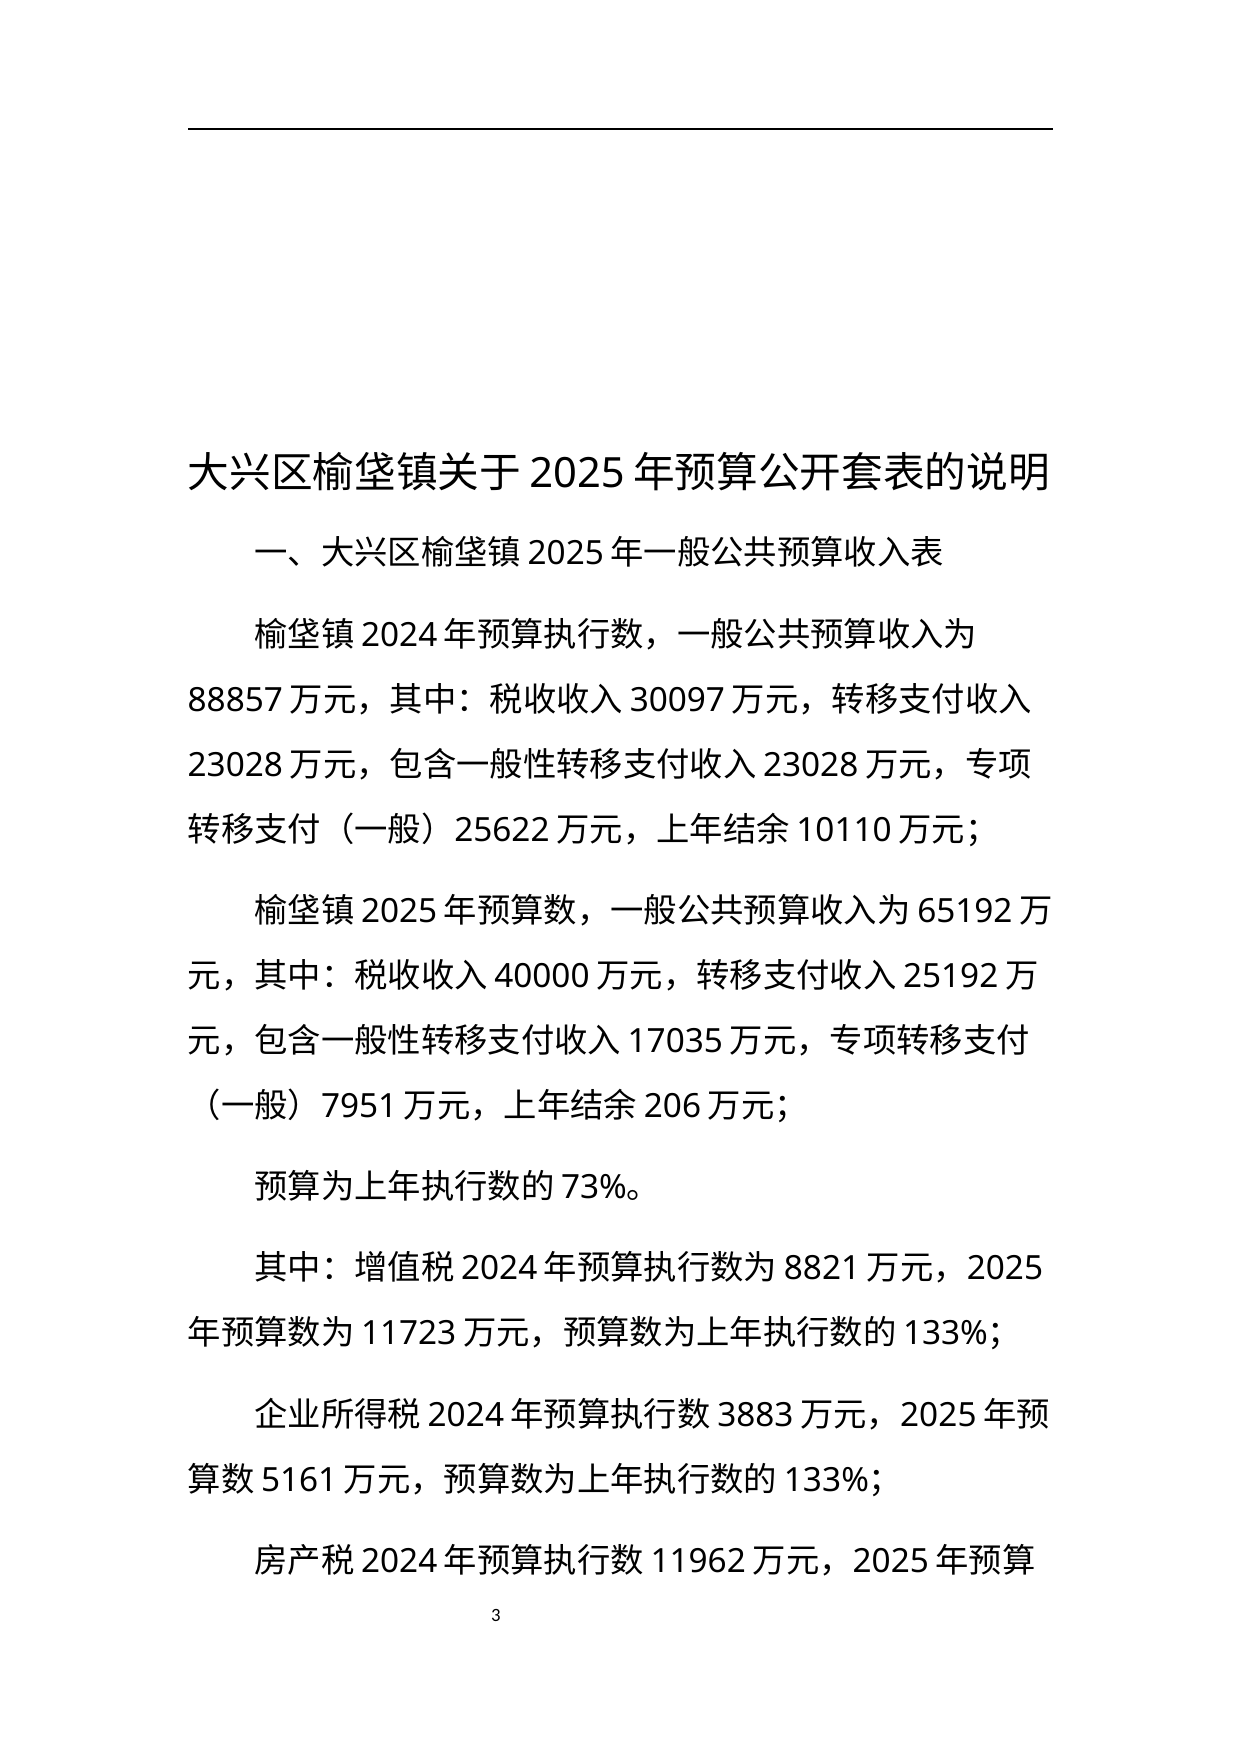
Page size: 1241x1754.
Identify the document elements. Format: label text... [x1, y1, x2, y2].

text 一、大兴区榆垡镇2025年一般公共预算收入表 [187, 518, 1053, 583]
text 榆垡镇2024年预算执行数，一般公共预算收入为88857万元，其中：税收收入30097万元，转移支付收入23028万元，包含一般性转移支付收入23028万元，专项转移支付（一般）25622万元，上年结余10110万元； [187, 599, 1053, 859]
text 榆垡镇2025年预算数，一般公共预算收入为65192万元，其中：税收收入40000万元，转移支付收入25192万元，包含一般性转移支付收入17035万元，专项转移支付（一般）7951万元，上年结余206万元； [187, 875, 1053, 1135]
text 企业所得税2024年预算执行数3883万元，2025年预算数5161万元，预算数为上年执行数的133%； [187, 1379, 1053, 1509]
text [187, 1525, 1053, 1590]
text 其中：增值税2024年预算执行数为8821万元，2025年预算数为11723万元，预算数为上年执行数的133%； [187, 1233, 1053, 1363]
text 预算为上年执行数的73%。 [187, 1152, 1053, 1217]
text 大兴区榆垡镇关于2025年预算公开套表的说明 [187, 437, 1053, 502]
